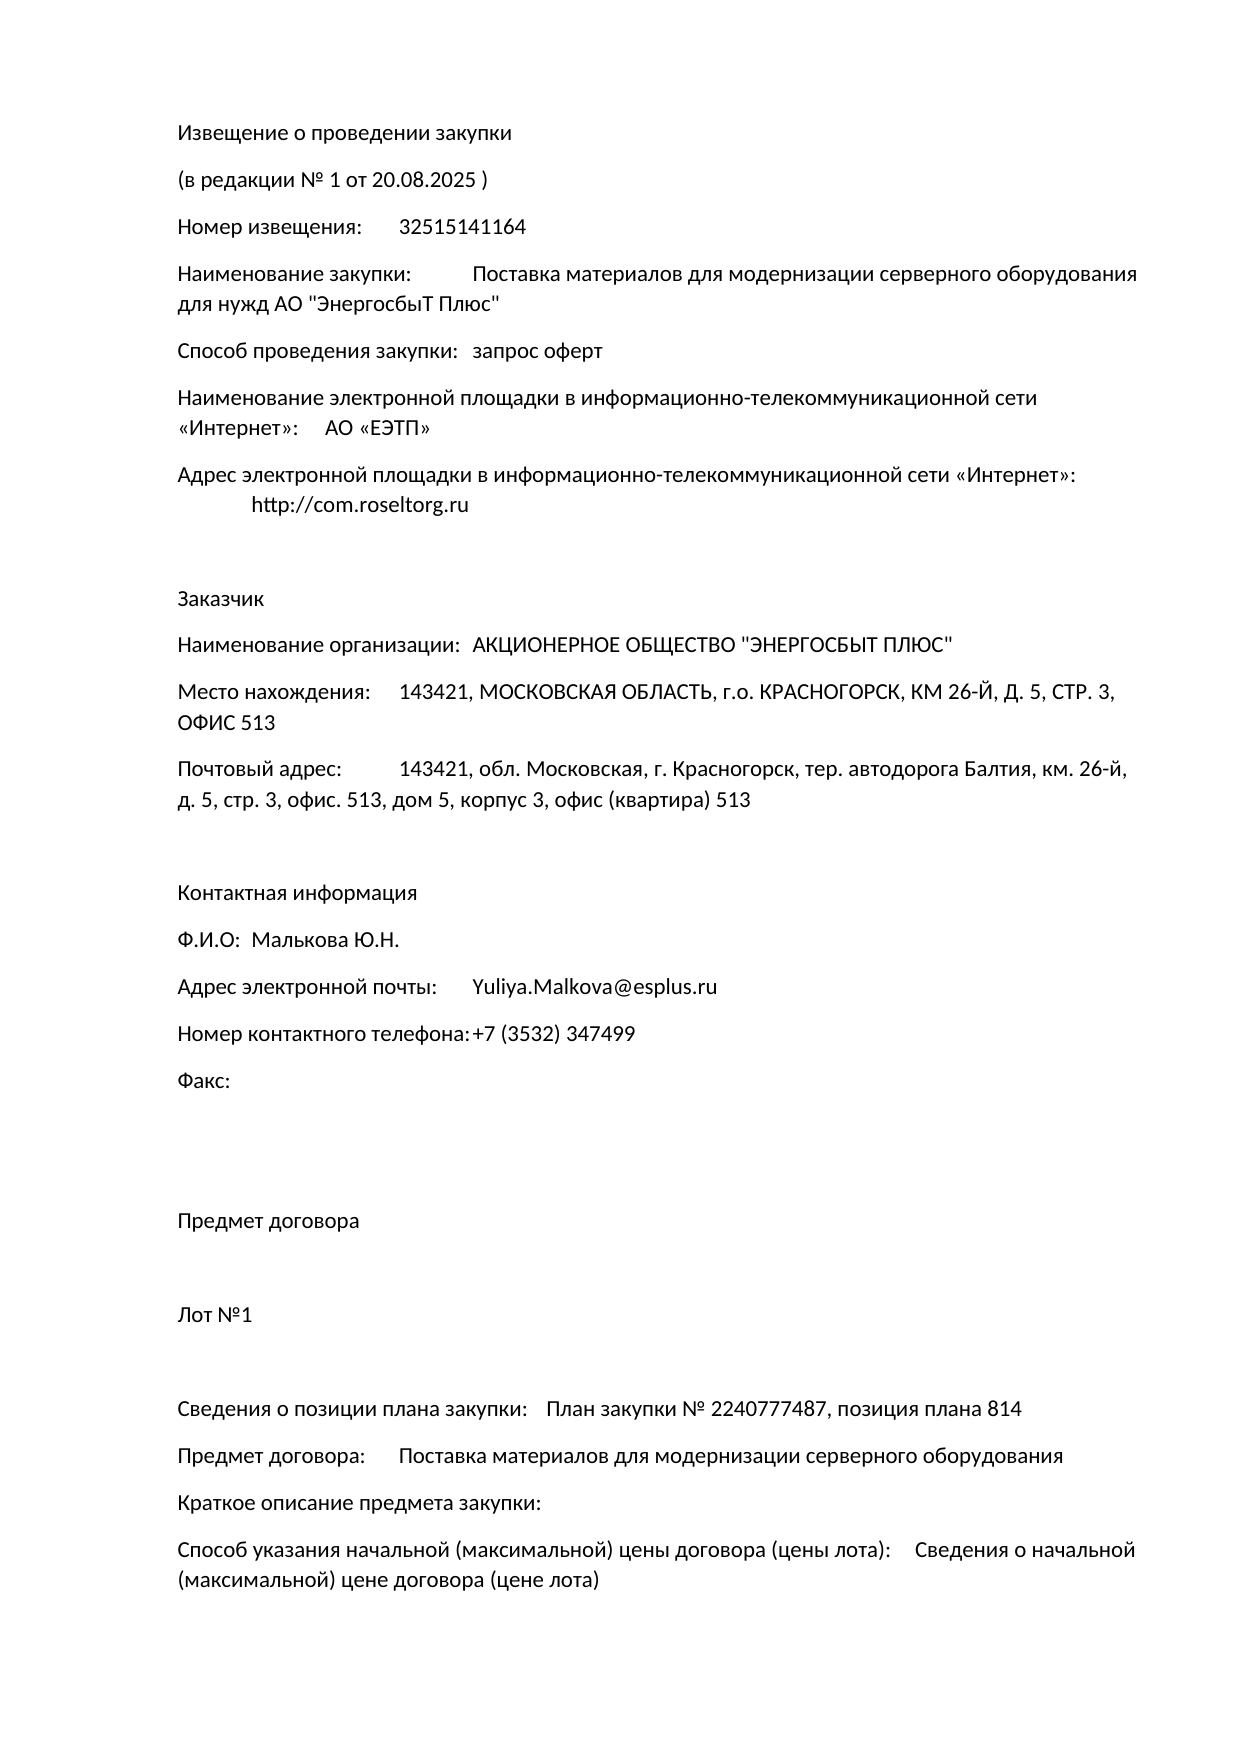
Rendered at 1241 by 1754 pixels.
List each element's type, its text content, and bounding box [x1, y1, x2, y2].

text Место нахождения: 143421, МОСКОВСКАЯ ОБЛАСТЬ, г.о. КРАСНОГОРСК, КМ 26-Й, Д. 5, СТР. 3, ОФИС 513 [177, 677, 1152, 736]
text Факс: [177, 1066, 1152, 1094]
text Предмет договора: Поставка материалов для модернизации серверного оборудования [177, 1441, 1152, 1469]
text Лот №1 [177, 1300, 1152, 1328]
text Ф.И.О: Малькова Ю.Н. [177, 925, 1152, 953]
text Наименование организации: АКЦИОНЕРНОЕ ОБЩЕСТВО "ЭНЕРГОСБЫТ ПЛЮС" [177, 631, 1152, 659]
text Способ проведения закупки: запрос оферт [177, 336, 1152, 364]
text Наименование закупки: Поставка материалов для модернизации серверного оборудования для нужд АО "ЭнергосбыТ Плюс" [177, 259, 1152, 317]
text Номер извещения: 32515141164 [177, 212, 1152, 240]
text Способ указания начальной (максимальной) цены договора (цены лота): Сведения о начальной (максимальной) цене договора (цене лота) [177, 1535, 1152, 1593]
text (в редакции № 1 от 20.08.2025 ) [177, 165, 1152, 193]
text Почтовый адрес: 143421, обл. Московская, г. Красногорск, тер. автодорога Балтия, км. 26-й, д. 5, стр. 3, офис. 513, дом 5, корпус 3, офис (квартира) 513 [177, 754, 1152, 813]
text Наименование электронной площадки в информационно-телекоммуникационной сети «Интернет»: АО «ЕЭТП» [177, 383, 1152, 441]
text Адрес электронной почты: Yuliya.Malkova@esplus.ru [177, 972, 1152, 1000]
text Краткое описание предмета закупки: [177, 1488, 1152, 1516]
text Заказчик [177, 584, 1152, 612]
text Предмет договора [177, 1207, 1152, 1235]
text Адрес электронной площадки в информационно-телекоммуникационной сети «Интернет»: http://com.roseltorg.ru [177, 460, 1152, 518]
text Сведения о позиции плана закупки: План закупки № 2240777487, позиция плана 814 [177, 1394, 1152, 1422]
text Контактная информация [177, 878, 1152, 907]
text Номер контактного телефона: +7 (3532) 347499 [177, 1019, 1152, 1047]
text Извещение о проведении закупки [177, 118, 1152, 146]
